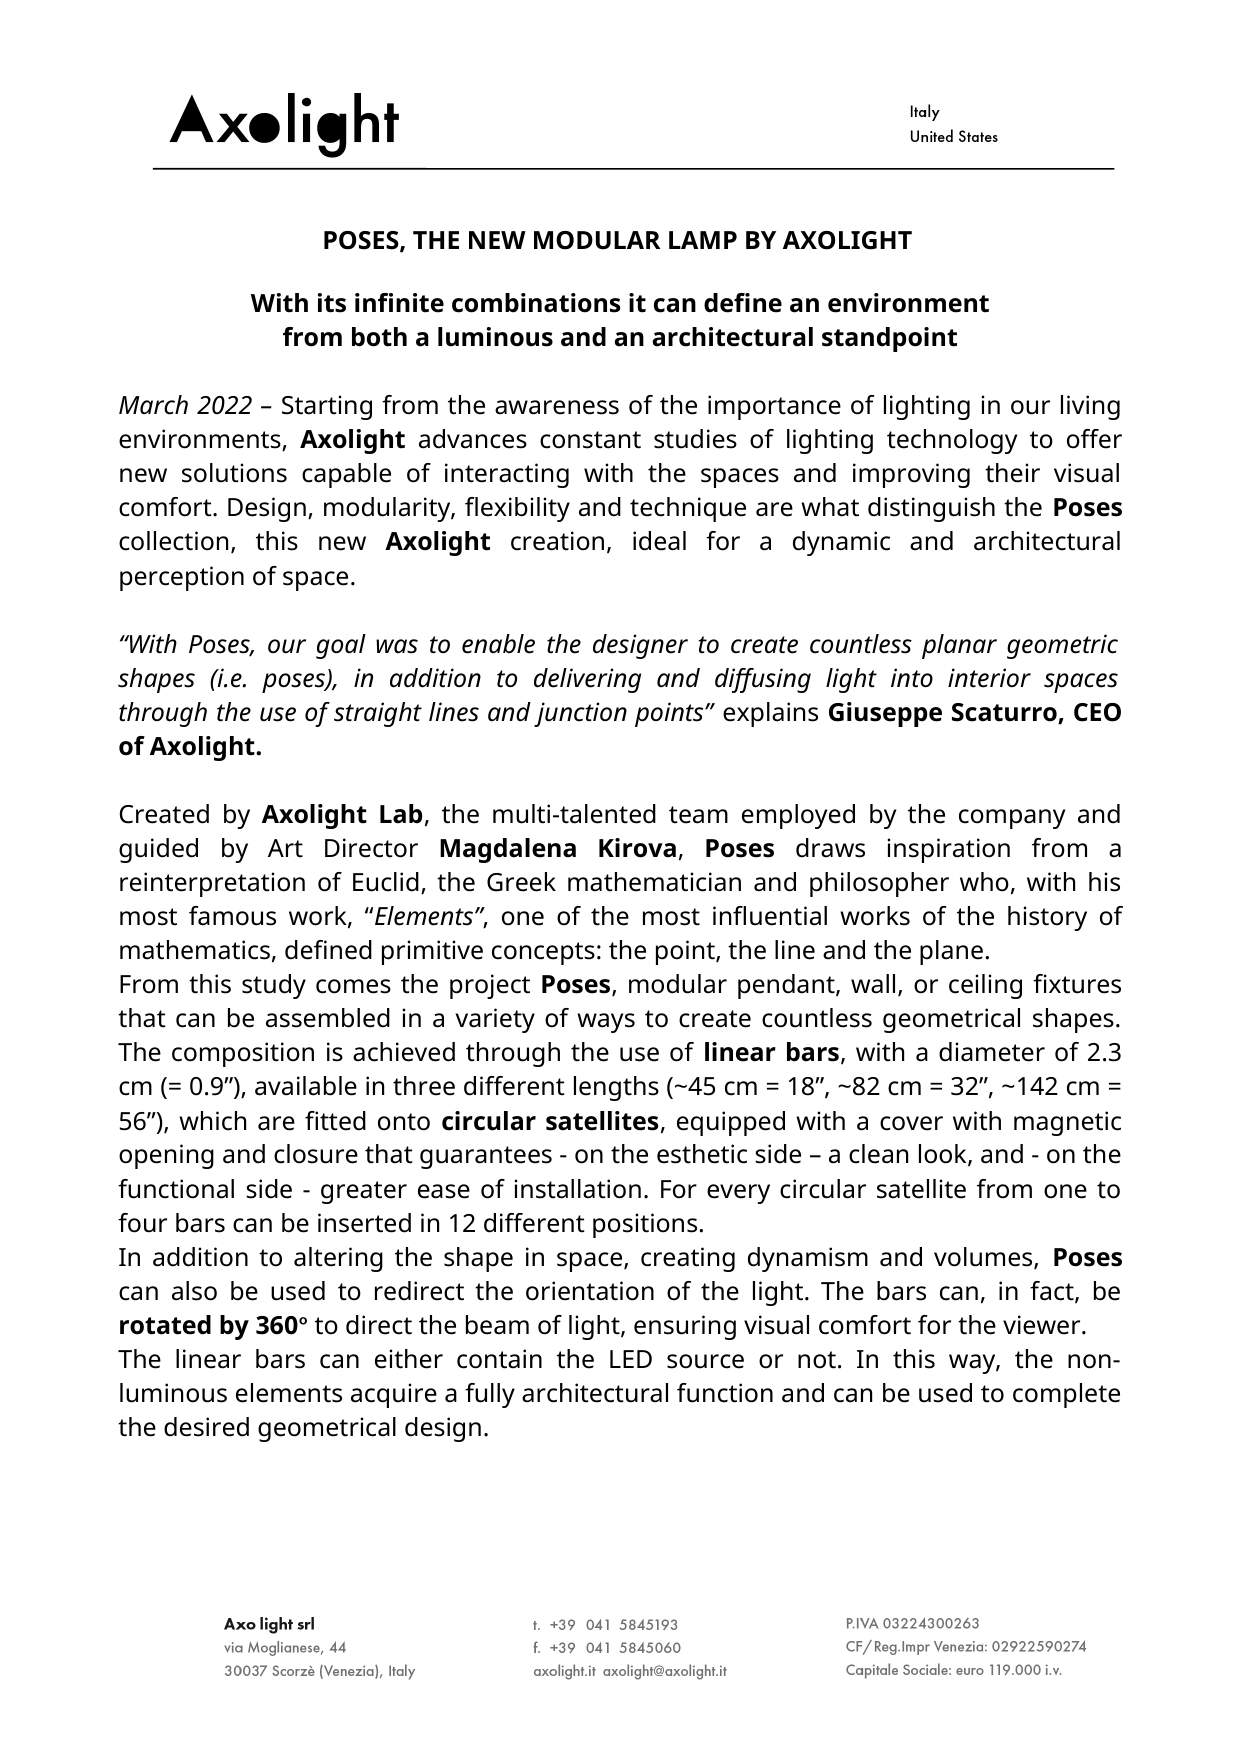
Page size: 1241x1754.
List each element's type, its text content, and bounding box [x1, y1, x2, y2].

text From this study comes the project Poses, modular pendant, wall, or ceiling fixtures that can be assembled in a variety of ways to create countless geometrical shapes. The composition is achieved through the use of linear bars, with a diameter of 2.3 cm (= 0.9”), available in three different lengths (~45 cm = 18”, ~82 cm = 32”, ~142 cm = 56”), which are fitted onto circular satellites, equipped with a cover with magnetic opening and closure that guarantees - on the esthetic side – a clean look, and - on the functional side - greater ease of installation. For every circular satellite from one to four bars can be inserted in 12 different positions. [118, 967, 1123, 1239]
text from both a luminous and an architectural standpoint [118, 320, 1123, 354]
text With its infinite combinations it can define an environment [118, 286, 1123, 320]
picture [0, 0, 1235, 172]
text POSES, THE NEW MODULAR LAMP BY AXOLIGHT [118, 223, 1123, 286]
text “With Poses, our goal was to enable the designer to create countless planar geometric shapes (i.e. poses), in addition to delivering and diffusing light into interior spaces through the use of straight lines and junction points” explains Giuseppe Scaturro, CEO of Axolight. [118, 626, 1123, 762]
text Created by Axolight Lab, the multi-talented team employed by the company and guided by Art Director Magdalena Kirova, Poses draws inspiration from a reinterpretation of Euclid, the Greek mathematician and philosopher who, with his most famous work, “Elements”, one of the most influential works of the history of mathematics, defined primitive concepts: the point, the line and the plane. [118, 797, 1123, 967]
text March 2022 – Starting from the awareness of the importance of lighting in our living environments, Axolight advances constant studies of lighting technology to offer new solutions capable of interacting with the spaces and improving their visual comfort. Design, modularity, flexibility and technique are what distinguish the Poses collection, this new Axolight creation, ideal for a dynamic and architectural perception of space. [118, 388, 1123, 592]
text The linear bars can either contain the LED source or not. In this way, the non-luminous elements acquire a fully architectural function and can be used to complete the desired geometrical design. [118, 1342, 1123, 1444]
picture [0, 1601, 1172, 1754]
text In addition to altering the shape in space, creating dynamism and volumes, Poses can also be used to redirect the orientation of the light. The bars can, in fact, be rotated by 360° to direct the beam of light, ensuring visual comfort for the viewer. [118, 1239, 1123, 1342]
